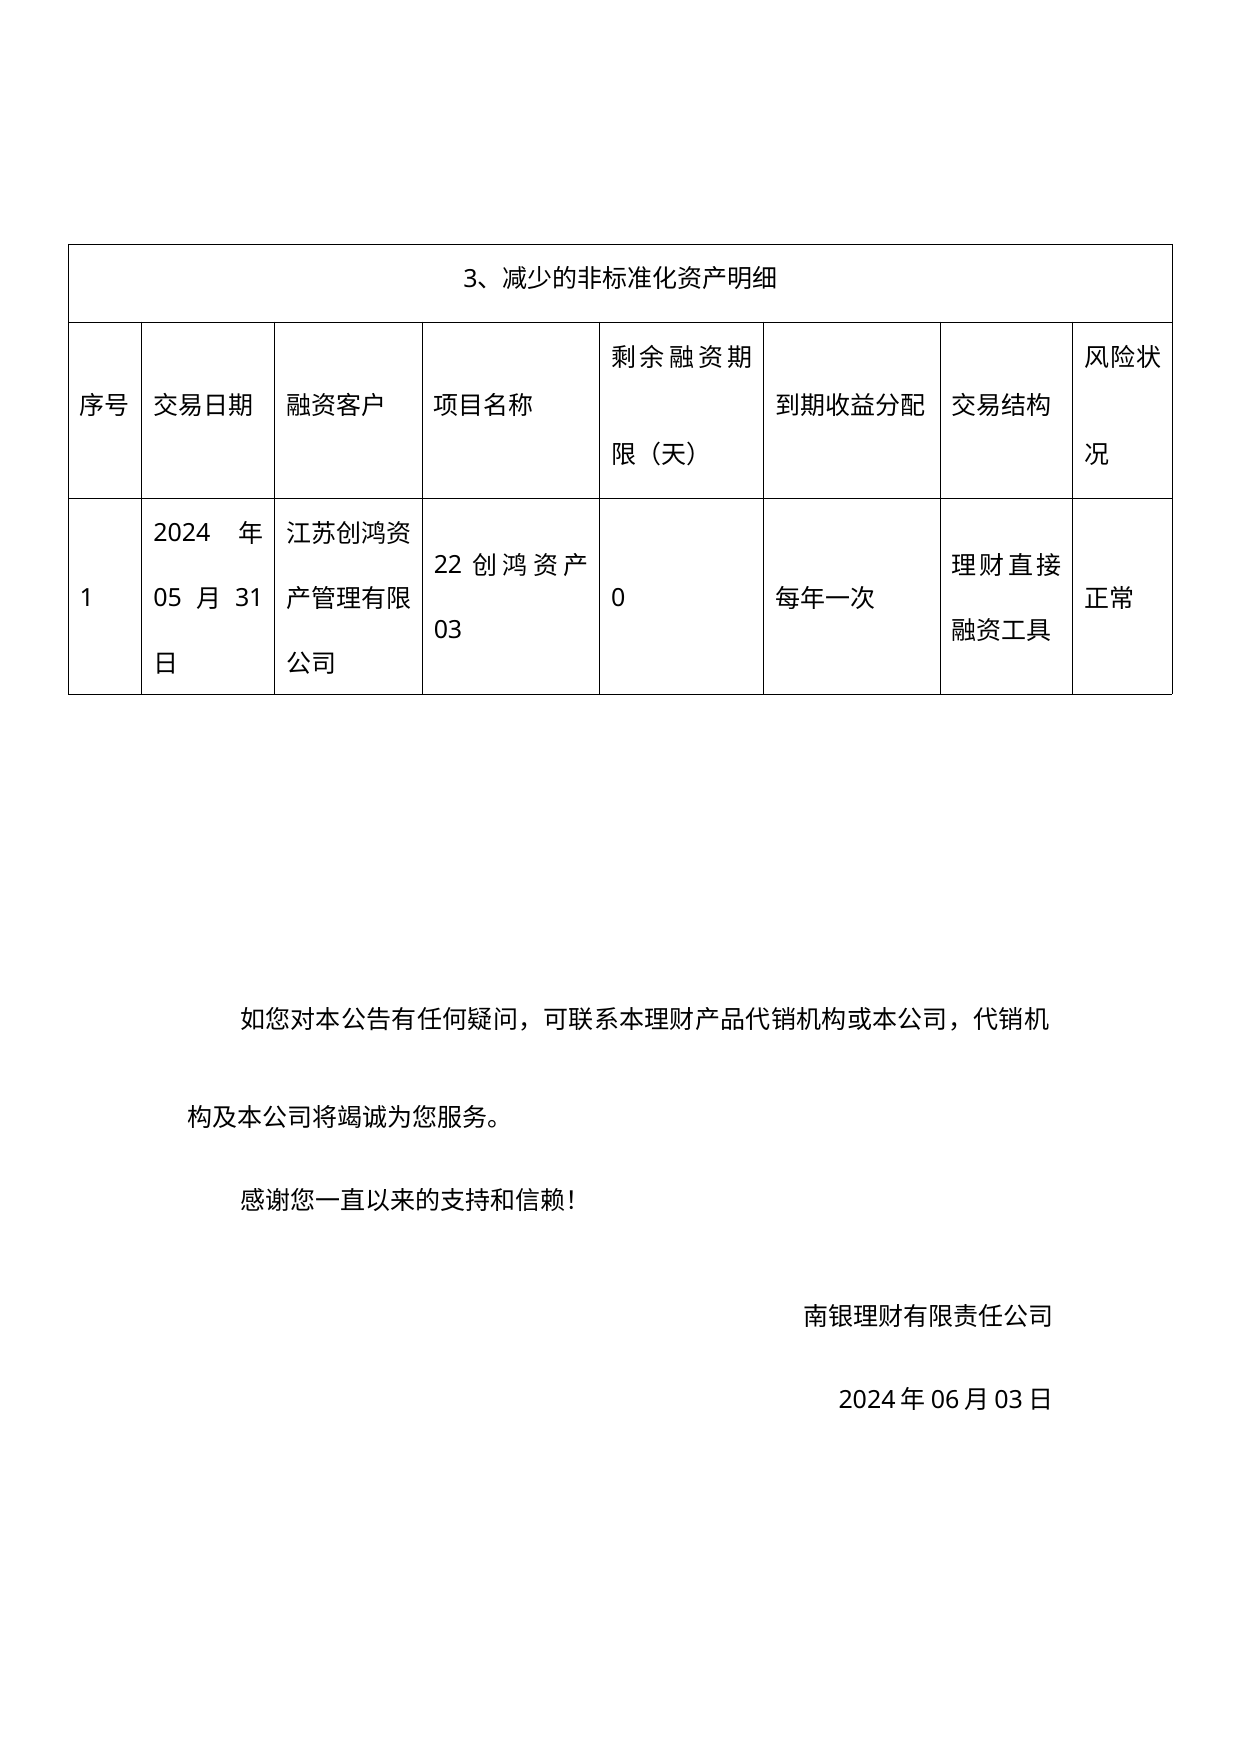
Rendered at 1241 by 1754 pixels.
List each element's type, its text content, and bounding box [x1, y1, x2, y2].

table_cell 交易结构 [941, 323, 1072, 498]
table_cell 22创鸿资产03 [423, 499, 599, 694]
table_cell 每年一次 [764, 499, 940, 694]
table_cell 剩余融资期限（天） [600, 323, 763, 498]
table_cell 理财直接融资工具 [941, 499, 1072, 694]
table_cell 江苏创鸿资产管理有限公司 [275, 499, 422, 694]
table_header 3、减少的非标准化资产明细 [69, 245, 1172, 322]
text 2024年06月03日 [187, 1365, 1053, 1430]
table_cell 1 [69, 499, 141, 694]
text 南银理财有限责任公司 [187, 1282, 1053, 1347]
table_cell 序号 [69, 323, 141, 498]
table_cell 融资客户 [275, 323, 422, 498]
table_cell 风险状况 [1073, 323, 1172, 498]
text 感谢您一直以来的支持和信赖！ [187, 1166, 1053, 1231]
text 如您对本公告有任何疑问，可联系本理财产品代销机构或本公司，代销机构及本公司将竭诚为您服务。 [187, 986, 1053, 1148]
table_cell 项目名称 [423, 323, 599, 498]
table_cell 2024年05月31日 [142, 499, 274, 694]
table_cell 到期收益分配 [764, 323, 940, 498]
table_cell 0 [600, 499, 763, 694]
table_cell 正常 [1073, 499, 1172, 694]
table_cell 交易日期 [142, 323, 274, 498]
